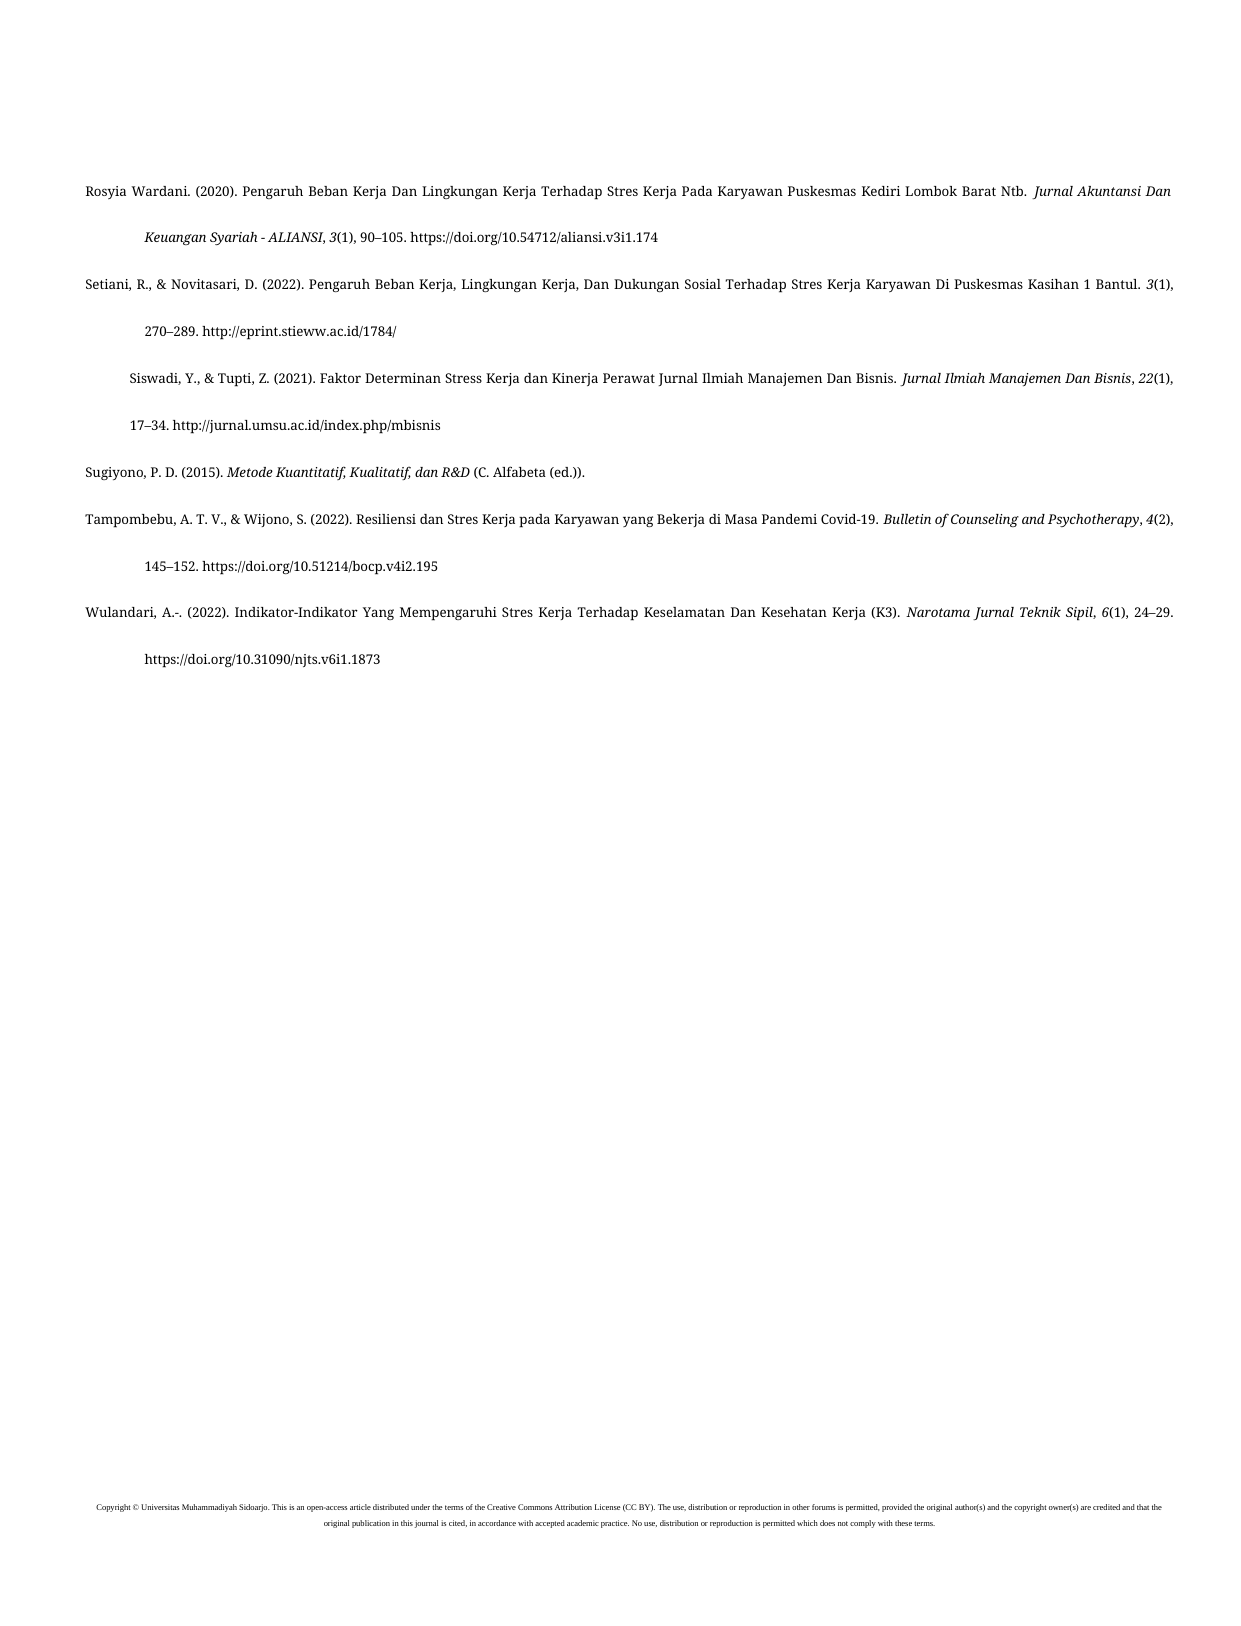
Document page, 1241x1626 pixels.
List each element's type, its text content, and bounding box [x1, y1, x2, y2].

text Setiani, R., & Novitasari, D. (2022). Pengaruh Beban Kerja, Lingkungan Kerja, Dan Dukungan Sosial Terhadap Stres Kerja Karyawan Di Puskesmas Kasihan 1 Bantul. 3(1), 270–289. http://eprint.stieww.ac.id/1784/ [85, 262, 1173, 341]
text Siswadi, Y., & Tupti, Z. (2021). Faktor Determinan Stress Kerja dan Kinerja Perawat Jurnal Ilmiah Manajemen Dan Bisnis. Jurnal Ilmiah Manajemen Dan Bisnis, 22(1), 17–34. http://jurnal.umsu.ac.id/index.php/mbisnis [129, 356, 1173, 434]
text Tampombebu, A. T. V., & Wijono, S. (2022). Resiliensi dan Stres Kerja pada Karyawan yang Bekerja di Masa Pandemi Covid-19. Bulletin of Counseling and Psychotherapy, 4(2), 145–152. https://doi.org/10.51214/bocp.v4i2.195 [85, 497, 1173, 575]
text Rosyia Wardani. (2020). Pengaruh Beban Kerja Dan Lingkungan Kerja Terhadap Stres Kerja Pada Karyawan Puskesmas Kediri Lombok Barat Ntb. Jurnal Akuntansi Dan Keuangan Syariah - ALIANSI, 3(1), 90–105. https://doi.org/10.54712/aliansi.v3i1.174 [85, 169, 1173, 247]
text Wulandari, A.-. (2022). Indikator-Indikator Yang Mempengaruhi Stres Kerja Terhadap Keselamatan Dan Kesehatan Kerja (K3). Narotama Jurnal Teknik Sipil, 6(1), 24–29. https://doi.org/10.31090/njts.v6i1.1873 [85, 591, 1173, 669]
text Sugiyono, P. D. (2015). Metode Kuantitatif, Kualitatif, dan R&D (C. Alfabeta (ed.)). [85, 450, 1173, 481]
